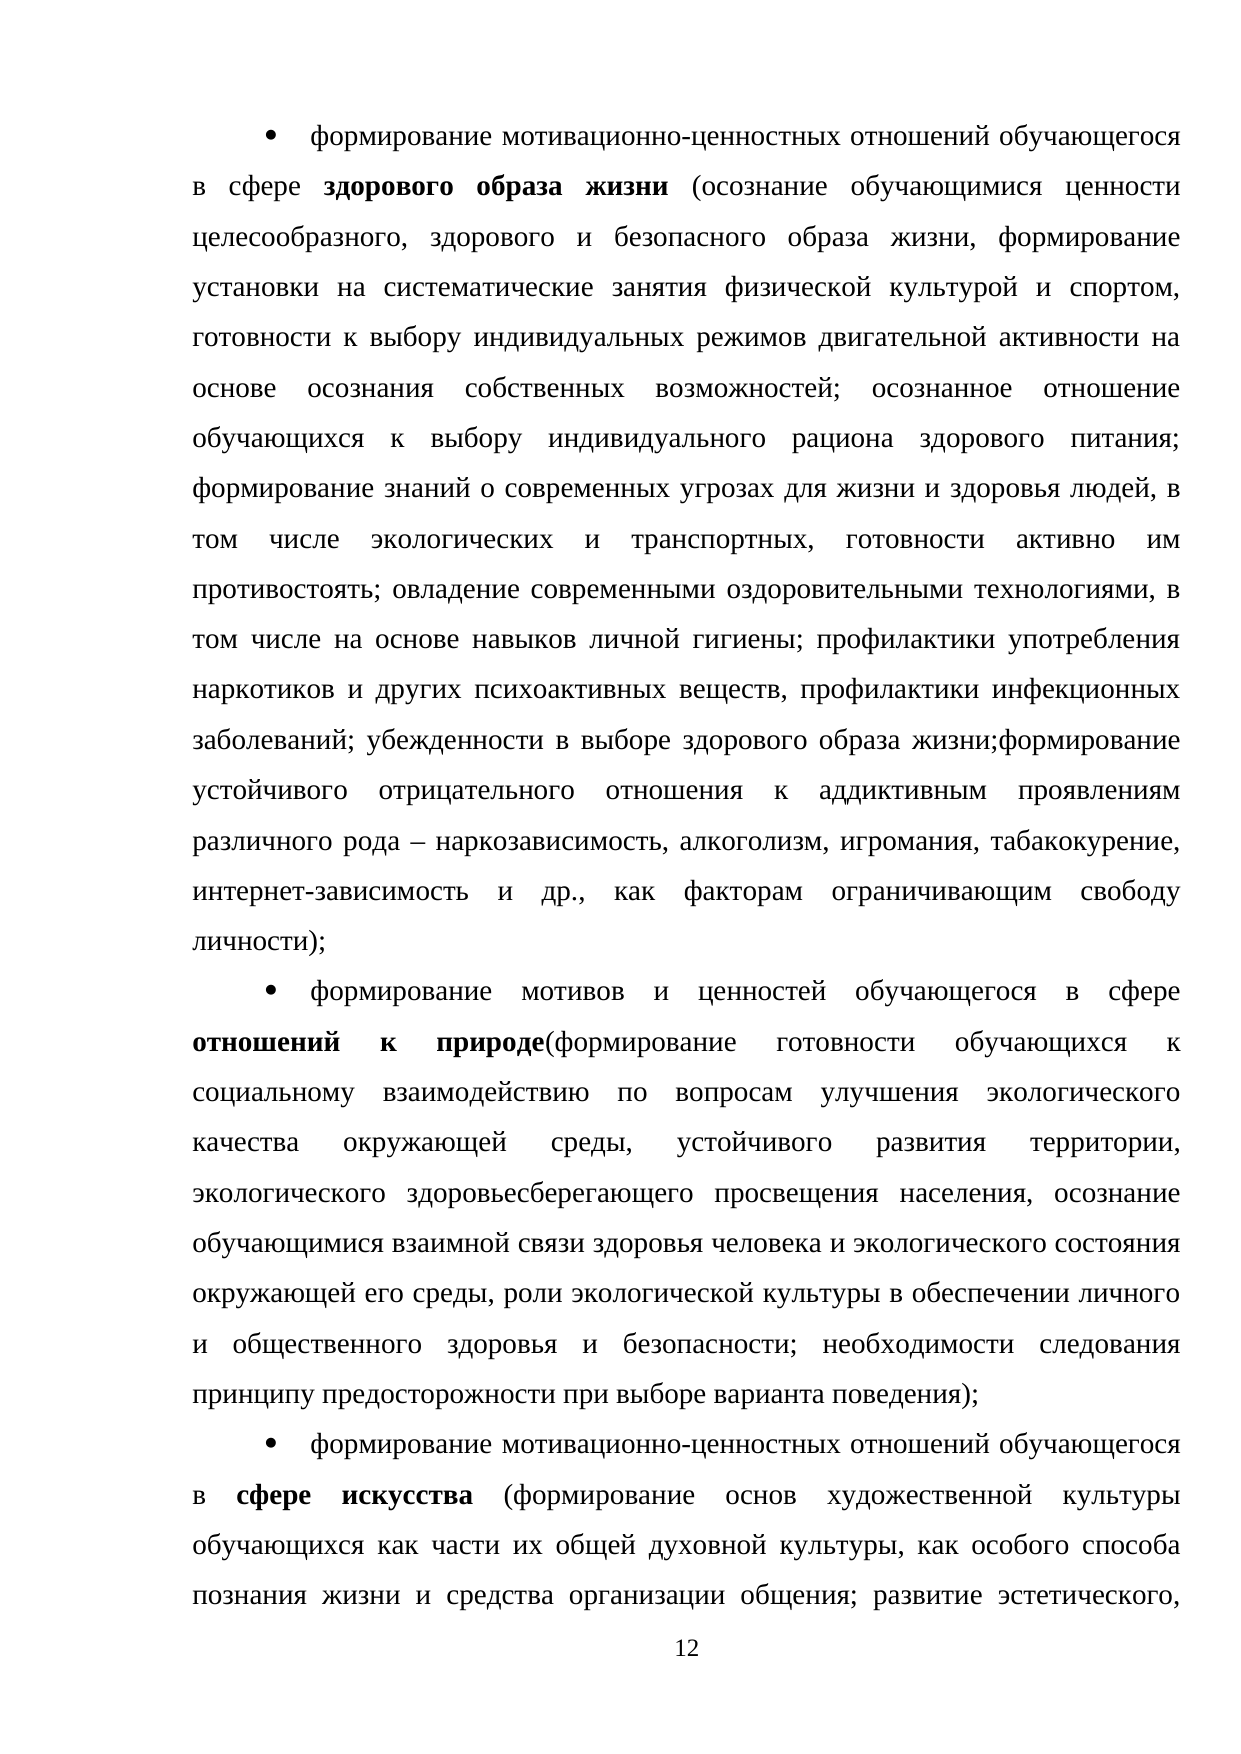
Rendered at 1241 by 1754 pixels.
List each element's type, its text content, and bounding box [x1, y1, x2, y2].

list формирование мотивов и ценностей обучающегося в сфере отношений к природе(формирование готовности обучающихся к социальному взаимодействию по вопросам улучшения экологического качества окружающей среды, устойчивого развития территории, экологического здоровьесберегающего просвещения населения, осознание обучающимися взаимной связи здоровья человека и экологического состояния окружающей его среды, роли экологической культуры в обеспечении личного и общественного здоровья и безопасности; необходимости следования принципу предосторожности при выборе варианта поведения); [192, 973, 1181, 1410]
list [192, 1426, 1181, 1611]
list формирование мотивационно-ценностных отношений обучающегося в сфере здорового образа жизни (осознание обучающимися ценности целесообразного, здорового и безопасного образа жизни, формирование установки на систематические занятия физической культурой и спортом, готовности к выбору индивидуальных режимов двигательной активности на основе осознания собственных возможностей; осознанное отношение обучающихся к выбору индивидуального рациона здорового питания; формирование знаний о современных угрозах для жизни и здоровья людей, в том числе экологических и транспортных, готовности активно им противостоять; овладение современными оздоровительными технологиями, в том числе на основе навыков личной гигиены; профилактики употребления наркотиков и других психоактивных веществ, профилактики инфекционных заболеваний; убежденности в выборе здорового образа жизни;формирование устойчивого отрицательного отношения к аддиктивным проявлениям различного рода – наркозависимость, алкоголизм, игромания, табакокурение, интернет-зависимость и др., как факторам ограничивающим свободу личности); [192, 118, 1181, 957]
